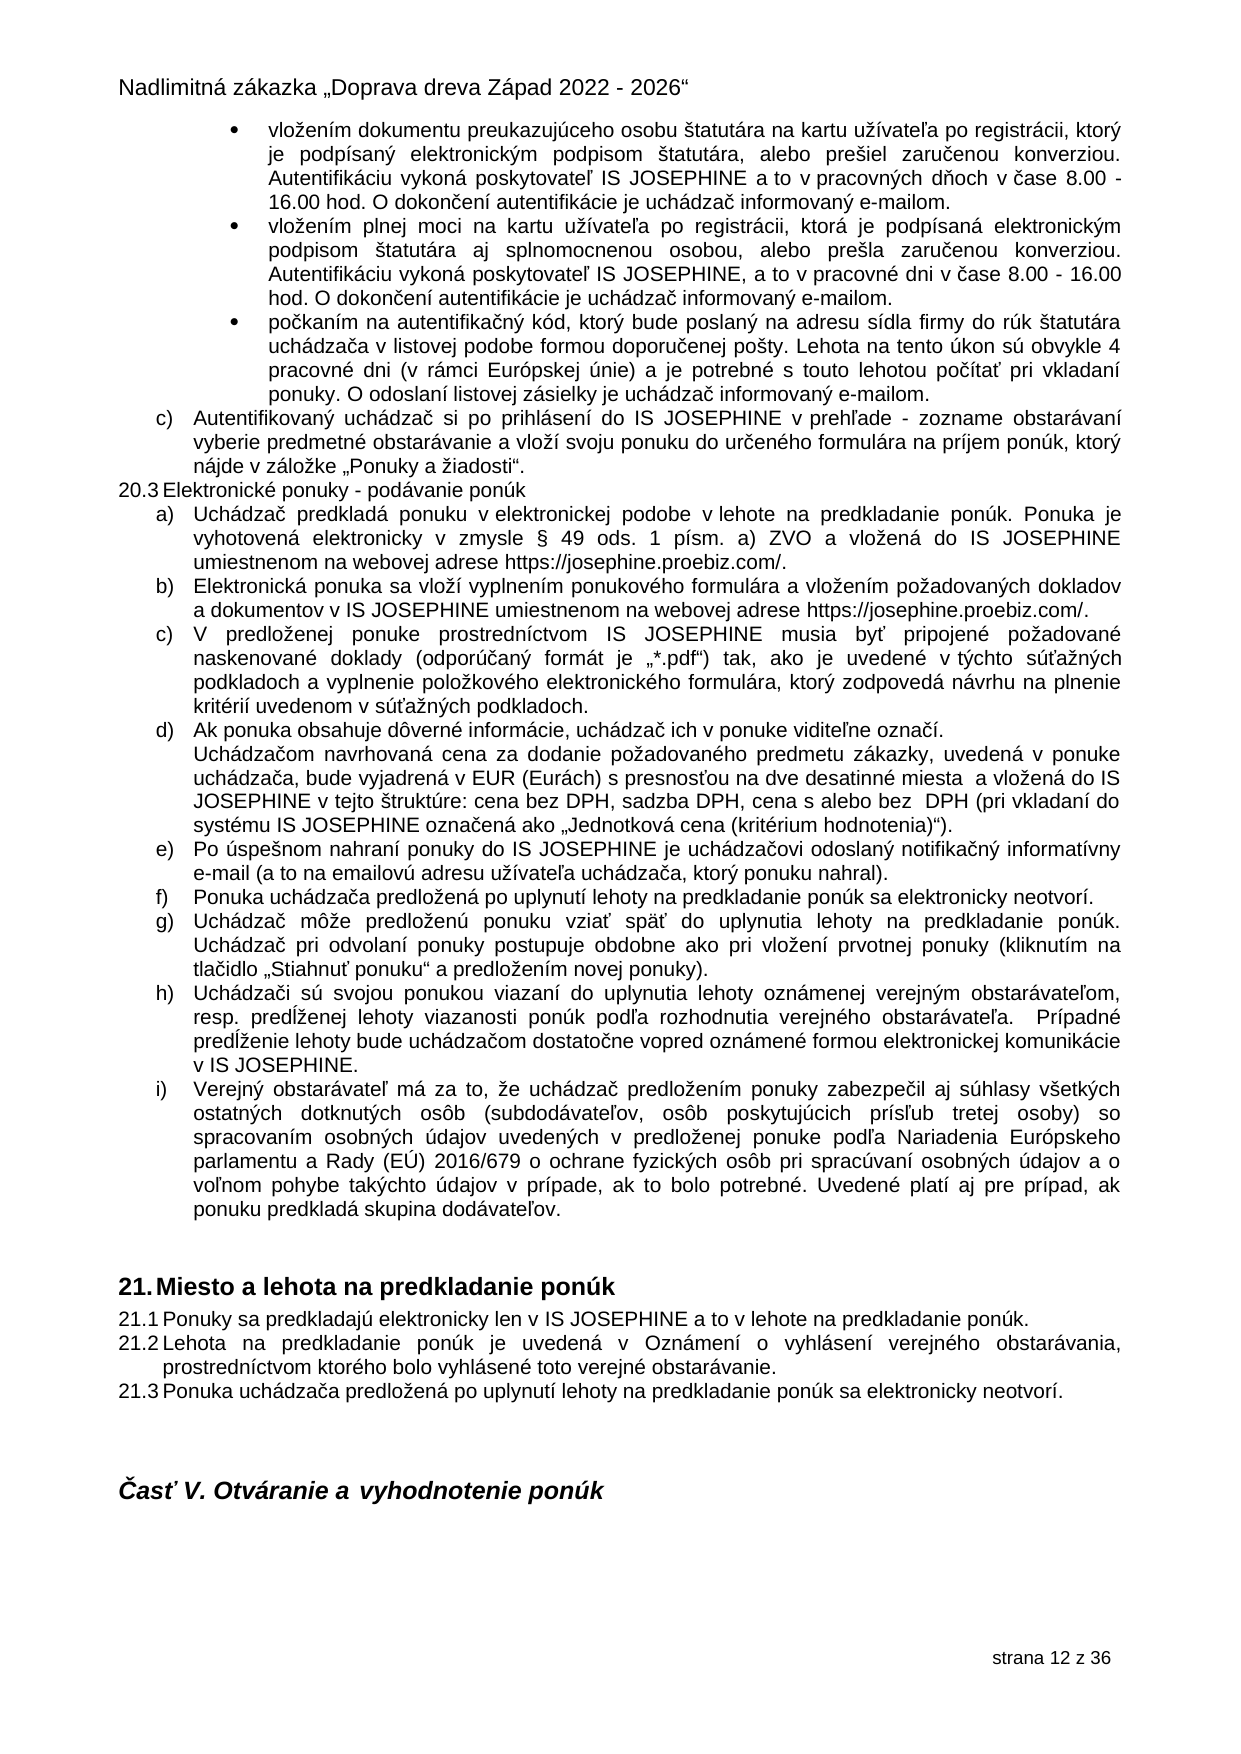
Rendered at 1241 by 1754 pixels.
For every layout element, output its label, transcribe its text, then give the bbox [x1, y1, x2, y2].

list Ak ponuka obsahuje dôverné informácie, uchádzač ich v ponuke viditeľne označí. [156, 717, 1122, 741]
list Ponuka uchádzača predložená po uplynutí lehoty na predkladanie ponúk sa elektronicky neotvorí. [118, 1379, 1122, 1403]
list Elektronická ponuka sa vloží vyplnením ponukového formulára a vložením požadovaných dokladov a dokumentov v IS JOSEPHINE umiestnenom na webovej adrese https://josephine.proebiz.com/. [156, 574, 1122, 622]
list Po úspešnom nahraní ponuky do IS JOSEPHINE je uchádzačovi odoslaný notifikačný informatívny e-mail (a to na emailovú adresu užívateľa uchádzača, ktorý ponuku nahral). [156, 837, 1122, 885]
list Verejný obstarávateľ má za to, že uchádzač predložením ponuky zabezpečil aj súhlasy všetkých ostatných dotknutých osôb (subdodávateľov, osôb poskytujúcich prísľub tretej osoby) so spracovaním osobných údajov uvedených v predloženej ponuke podľa Nariadenia Európskeho parlamentu a Rady (EÚ) 2016/679 o ochrane fyzických osôb pri spracúvaní osobných údajov a o voľnom pohybe takýchto údajov v prípade, ak to bolo potrebné. Uvedené platí aj pre prípad, ak ponuku predkladá skupina dodávateľov. [156, 1077, 1122, 1221]
list Uchádzač predkladá ponuku v elektronickej podobe v lehote na predkladanie ponúk. Ponuka je vyhotovená elektronicky v zmysle § 49 ods. 1 písm. a) ZVO a vložená do IS JOSEPHINE umiestnenom na webovej adrese https://josephine.proebiz.com/. [156, 502, 1122, 574]
list Uchádzačom navrhovaná cena za dodanie požadovaného predmetu zákazky, uvedená v ponuke uchádzača, bude vyjadrená v EUR (Eurách) s presnosťou na dve desatinné miesta a vložená do IS JOSEPHINE v tejto štruktúre: cena bez DPH, sadzba DPH, cena s alebo bez DPH (pri vkladaní do systému IS JOSEPHINE označená ako „Jednotková cena (kritérium hodnotenia)“). [193, 741, 1122, 837]
list Lehota na predkladanie ponúk je uvedená v Oznámení o vyhlásení verejného obstarávania, prostredníctvom ktorého bolo vyhlásené toto verejné obstarávanie. [118, 1331, 1122, 1379]
list V predloženej ponuke prostredníctvom IS JOSEPHINE musia byť pripojené požadované naskenované doklady (odporúčaný formát je „*.pdf“) tak, ako je uvedené v týchto súťažných podkladoch a vyplnenie položkového elektronického formulára, ktorý zodpovedá návrhu na plnenie kritérií uvedenom v súťažných podkladoch. [156, 622, 1122, 717]
list vložením dokumentu preukazujúceho osobu štatutára na kartu užívateľa po registrácii, ktorý je podpísaný elektronickým podpisom štatutára, alebo prešiel zaručenou konverziou. Autentifikáciu vykoná poskytovateľ IS JOSEPHINE a to v pracovných dňoch v čase 8.00 - 16.00 hod. O dokončení autentifikácie je uchádzač informovaný e-mailom. [231, 118, 1122, 214]
list Elektronické ponuky - podávanie ponúk [118, 478, 1122, 502]
list Ponuka uchádzača predložená po uplynutí lehoty na predkladanie ponúk sa elektronicky neotvorí. [156, 885, 1122, 909]
subtitle Časť V. Otváranie a vyhodnotenie ponúk [118, 1476, 1122, 1504]
list Uchádzač môže predloženú ponuku vziať späť do uplynutia lehoty na predkladanie ponúk. Uchádzač pri odvolaní ponuky postupuje obdobne ako pri vložení prvotnej ponuky (kliknutím na tlačidlo „Stiahnuť ponuku“ a predložením novej ponuky). [156, 909, 1122, 981]
list počkaním na autentifikačný kód, ktorý bude poslaný na adresu sídla firmy do rúk štatutára uchádzača v listovej podobe formou doporučenej pošty. Lehota na tento úkon sú obvykle 4 pracovné dni (v rámci Európskej únie) a je potrebné s touto lehotou počítať pri vkladaní ponuky. O odoslaní listovej zásielky je uchádzač informovaný e-mailom. [231, 310, 1122, 406]
list Uchádzači sú svojou ponukou viazaní do uplynutia lehoty oznámenej verejným obstarávateľom, resp. predĺženej lehoty viazanosti ponúk podľa rozhodnutia verejného obstarávateľa. Prípadné predĺženie lehoty bude uchádzačom dostatočne vopred oznámené formou elektronickej komunikácie v IS JOSEPHINE. [156, 981, 1122, 1077]
list vložením plnej moci na kartu užívateľa po registrácii, ktorá je podpísaná elektronickým podpisom štatutára aj splnomocnenou osobou, alebo prešla zaručenou konverziou. Autentifikáciu vykoná poskytovateľ IS JOSEPHINE, a to v pracovné dni v čase 8.00 - 16.00 hod. O dokončení autentifikácie je uchádzač informovaný e-mailom. [231, 214, 1122, 310]
list Ponuky sa predkladajú elektronicky len v IS JOSEPHINE a to v lehote na predkladanie ponúk. [118, 1307, 1122, 1331]
subtitle Miesto a lehota na predkladanie ponúk [118, 1272, 1122, 1301]
list Autentifikovaný uchádzač si po prihlásení do IS JOSEPHINE v prehľade - zozname obstarávaní vyberie predmetné obstarávanie a vloží svoju ponuku do určeného formulára na príjem ponúk, ktorý nájde v záložke „Ponuky a žiadosti“. [156, 406, 1122, 478]
